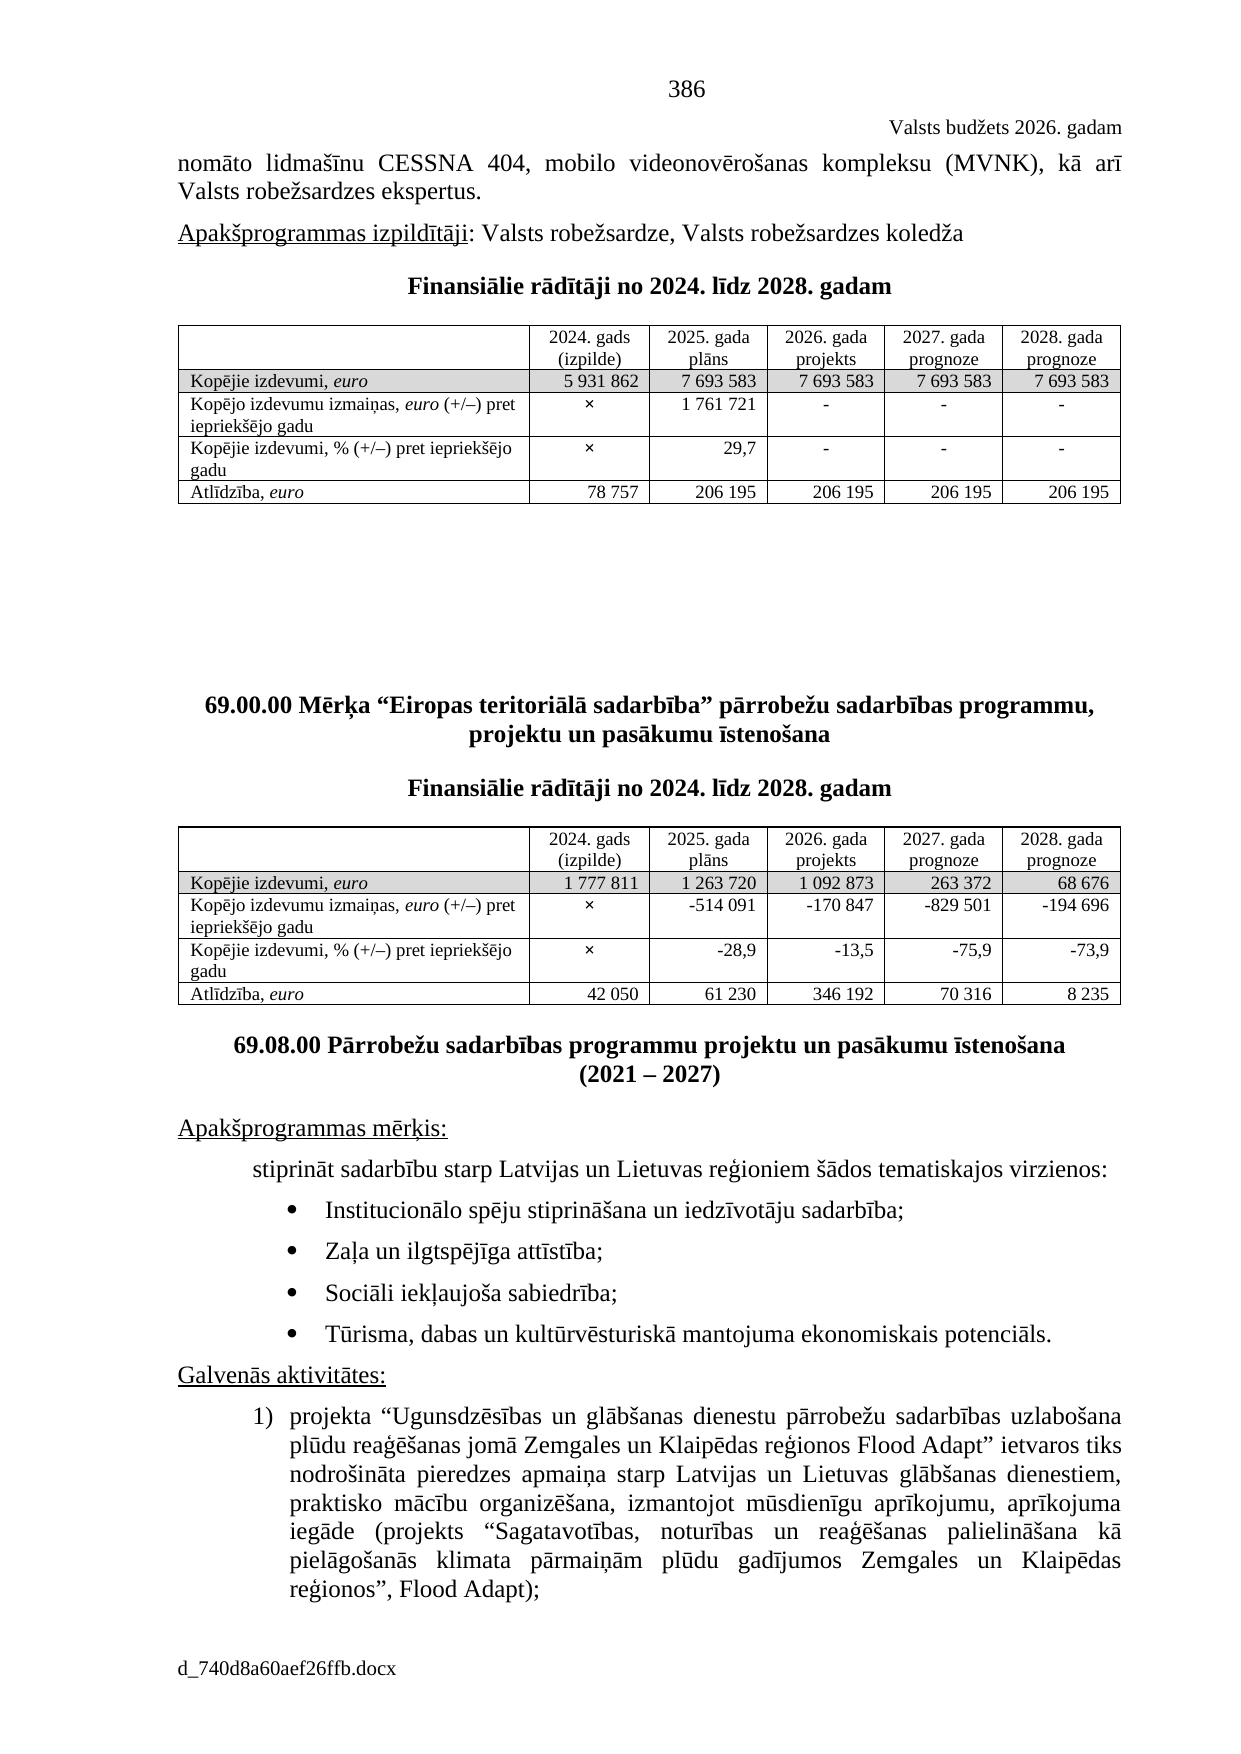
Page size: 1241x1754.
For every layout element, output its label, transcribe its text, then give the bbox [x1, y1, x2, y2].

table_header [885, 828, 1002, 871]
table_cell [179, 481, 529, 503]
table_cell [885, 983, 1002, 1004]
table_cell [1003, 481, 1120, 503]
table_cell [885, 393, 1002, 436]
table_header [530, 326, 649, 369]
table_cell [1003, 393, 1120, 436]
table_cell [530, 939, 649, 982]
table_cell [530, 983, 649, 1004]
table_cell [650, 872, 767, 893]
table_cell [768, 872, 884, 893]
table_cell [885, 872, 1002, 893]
text 69.08.00 Pārrobežu sadarbības programmu projektu un pasākumu īstenošana [177, 1030, 1122, 1059]
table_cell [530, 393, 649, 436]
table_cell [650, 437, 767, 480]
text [177, 148, 1122, 205]
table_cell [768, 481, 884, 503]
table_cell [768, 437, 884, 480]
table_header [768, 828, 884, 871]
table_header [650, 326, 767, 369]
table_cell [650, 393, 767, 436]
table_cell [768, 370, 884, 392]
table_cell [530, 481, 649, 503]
list stiprināt sadarbību starp Latvijas un Lietuvas reģioniem šādos tematiskajos virzienos: [252, 1154, 1122, 1183]
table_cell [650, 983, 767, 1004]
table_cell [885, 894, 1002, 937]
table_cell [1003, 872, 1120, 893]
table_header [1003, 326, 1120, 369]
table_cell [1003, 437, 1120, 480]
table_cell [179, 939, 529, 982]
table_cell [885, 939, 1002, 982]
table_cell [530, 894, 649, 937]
text Galvenās aktivitātes: [177, 1360, 1122, 1389]
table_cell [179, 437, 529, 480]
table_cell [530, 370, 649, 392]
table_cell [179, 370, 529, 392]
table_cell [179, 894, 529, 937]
text Apakšprogrammas izpildītāji: Valsts robežsardze, Valsts robežsardzes koledža [177, 218, 1122, 246]
text 69.00.00 Mērķa “Eiropas teritoriālā sadarbība” pārrobežu sadarbības programmu, projektu un pasākumu īstenošana [177, 690, 1122, 748]
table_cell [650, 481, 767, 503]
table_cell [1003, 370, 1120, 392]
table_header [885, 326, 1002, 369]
text (2021 – 2027) [177, 1059, 1122, 1088]
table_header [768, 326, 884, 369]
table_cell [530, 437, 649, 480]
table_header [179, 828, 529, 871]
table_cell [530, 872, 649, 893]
text Finansiālie rādītāji no 2024. līdz 2028. gadam [177, 271, 1122, 300]
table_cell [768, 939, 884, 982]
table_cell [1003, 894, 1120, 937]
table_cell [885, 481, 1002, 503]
text Finansiālie rādītāji no 2024. līdz 2028. gadam [177, 773, 1122, 801]
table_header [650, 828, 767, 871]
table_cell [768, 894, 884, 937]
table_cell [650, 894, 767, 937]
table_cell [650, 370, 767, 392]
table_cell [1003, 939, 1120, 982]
list projekta “Ugunsdzēsības un glābšanas dienestu pārrobežu sadarbības uzlabošana plūdu reaģēšanas jomā Zemgales un Klaipēdas reģionos Flood Adapt” ietvaros tiks nodrošināta pieredzes apmaiņa starp Latvijas un Lietuvas glābšanas dienestiem, praktisko mācību organizēšana, izmantojot mūsdienīgu aprīkojumu, aprīkojuma iegāde (projekts “Sagatavotības, noturības un reaģēšanas palielināšana kā pielāgošanās klimata pārmaiņām plūdu gadījumos Zemgales un Klaipēdas reģionos”, Flood Adapt); [252, 1401, 1122, 1603]
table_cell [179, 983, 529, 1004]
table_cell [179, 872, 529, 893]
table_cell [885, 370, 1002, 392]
list Tūrisma, dabas un kultūrvēsturiskā mantojuma ekonomiskais potenciāls. [288, 1319, 1122, 1348]
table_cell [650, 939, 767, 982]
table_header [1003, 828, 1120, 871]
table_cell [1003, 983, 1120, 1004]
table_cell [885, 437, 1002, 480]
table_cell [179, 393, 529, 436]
list Institucionālo spēju stiprināšana un iedzīvotāju sadarbība; [288, 1195, 1122, 1224]
list Sociāli iekļaujoša sabiedrība; [288, 1278, 1122, 1306]
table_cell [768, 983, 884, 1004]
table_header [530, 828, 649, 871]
text Apakšprogrammas mērķis: [177, 1113, 1122, 1141]
list Zaļa un ilgtspējīga attīstība; [288, 1236, 1122, 1265]
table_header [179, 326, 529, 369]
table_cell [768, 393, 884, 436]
